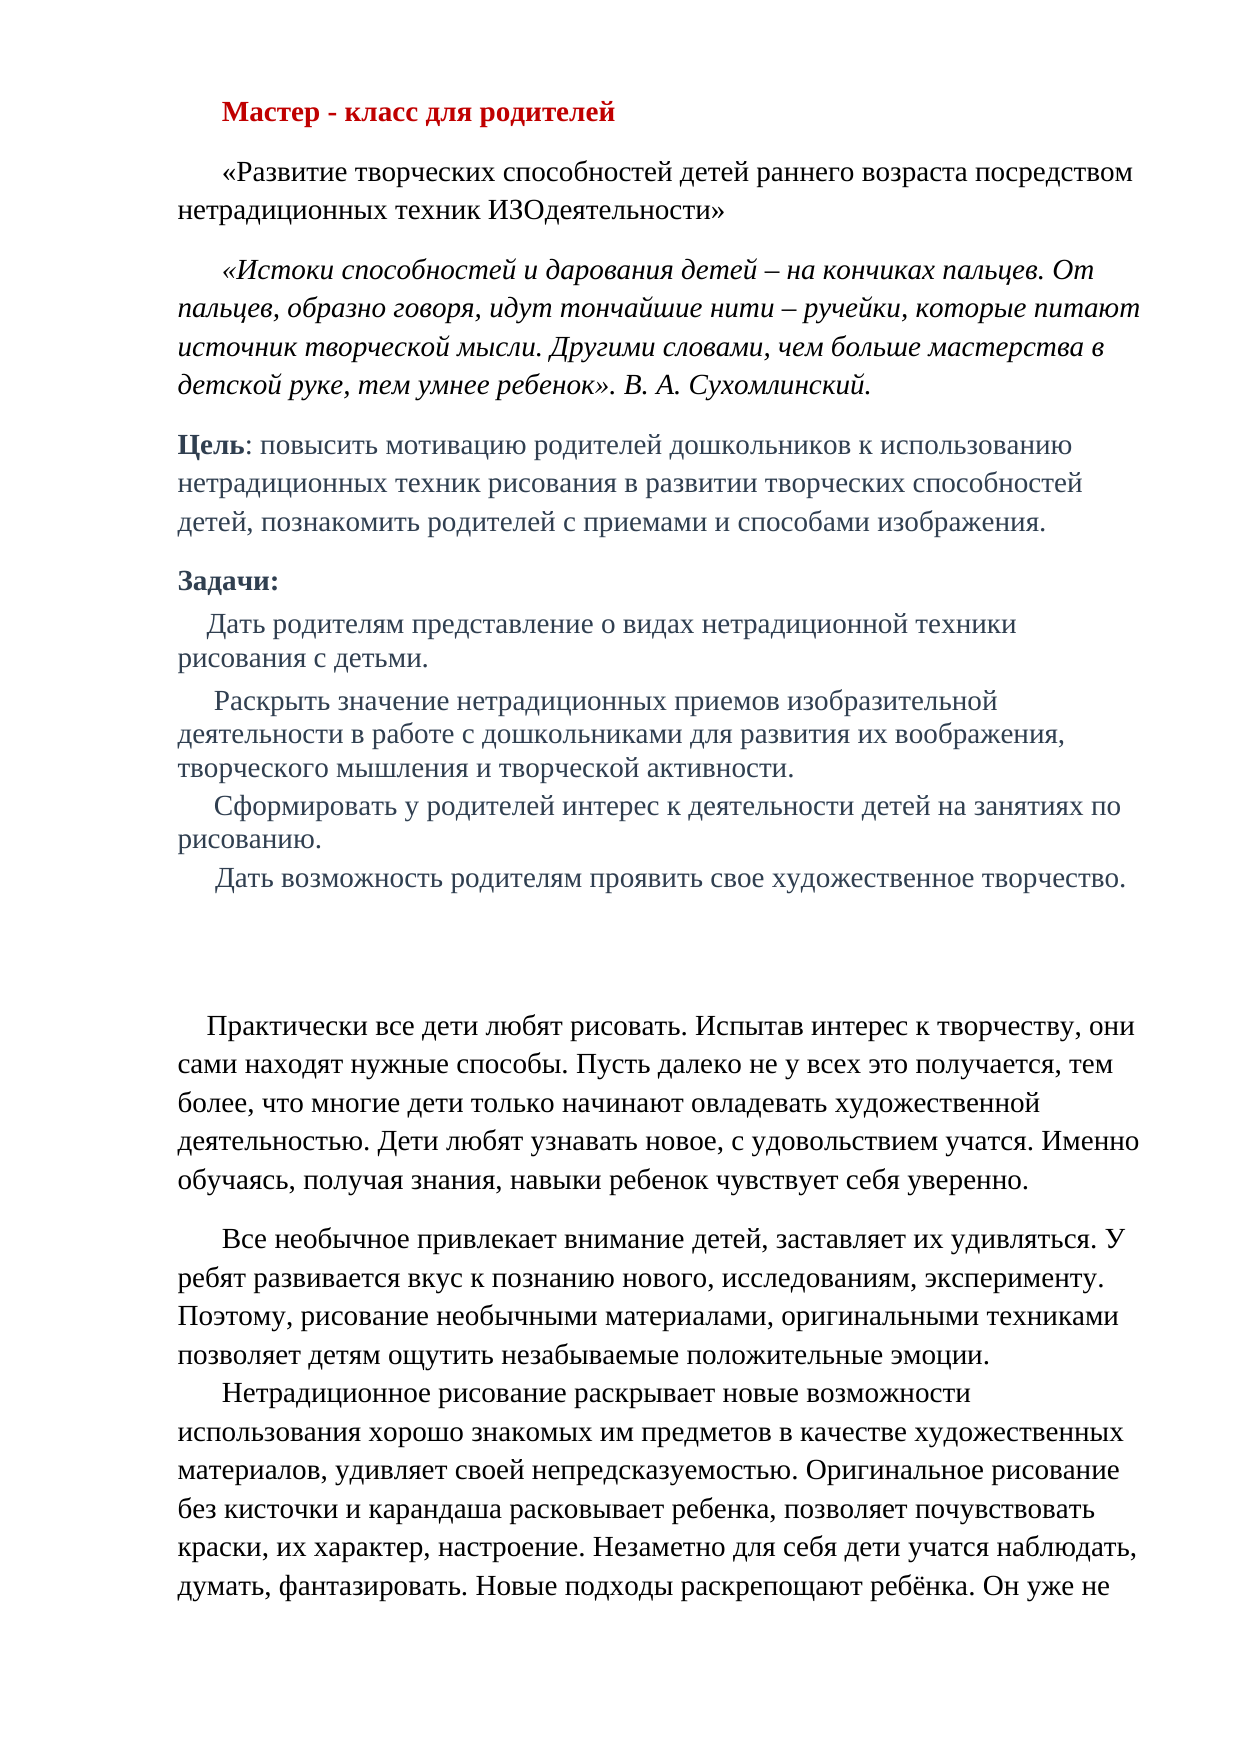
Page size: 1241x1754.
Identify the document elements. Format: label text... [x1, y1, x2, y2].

text Задачи: [177, 563, 1152, 597]
text Все необычное привлекает внимание детей, заставляет их удивляться. У ребят развивается вкус к познанию нового, исследованиям, эксперименту. Поэтому, рисование необычными материалами, оригинальными техниками позволяет детям ощутить незабываемые положительные эмоции. [177, 1221, 1152, 1370]
text Дать родителям представление о видах нетрадиционной техники рисования с детьми. [177, 606, 1152, 673]
text Мастер - класс для родителей [177, 94, 1152, 128]
text Практически все дети любят рисовать. Испытав интерес к творчеству, они сами находят нужные способы. Пусть далеко не у всех это получается, тем более, что многие дети только начинают овладевать художественной деятельностью. Дети любят узнавать новое, с удовольствием учатся. Именно обучаясь, получая знания, навыки ребенок чувствует себя уверенно. [177, 969, 1152, 1195]
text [177, 1375, 1152, 1602]
text «Развитие творческих способностей детей раннего возраста посредством нетрадиционных техник ИЗОдеятельности» [177, 154, 1152, 226]
text Дать возможность родителям проявить свое художественное творчество. [215, 860, 1152, 893]
text Раскрыть значение нетрадиционных приемов изобразительной деятельности в работе с дошкольниками для развития их воображения, творческого мышления и творческой активности. [177, 683, 1152, 783]
text «Истоки способностей и дарования детей – на кончиках пальцев. От пальцев, образно говоря, идут тончайшие нити – ручейки, которые питают источник творческой мысли. Другими словами, чем больше мастерства в детской руке, тем умнее ребенок». В. А. Сухомлинский. [177, 252, 1152, 401]
text Сформировать у родителей интерес к деятельности детей на занятиях по рисованию. [177, 788, 1152, 855]
text Цель: повысить мотивацию родителей дошкольников к использованию нетрадиционных техник рисования в развитии творческих способностей детей, познакомить родителей с приемами и способами изображения. [177, 427, 1152, 537]
